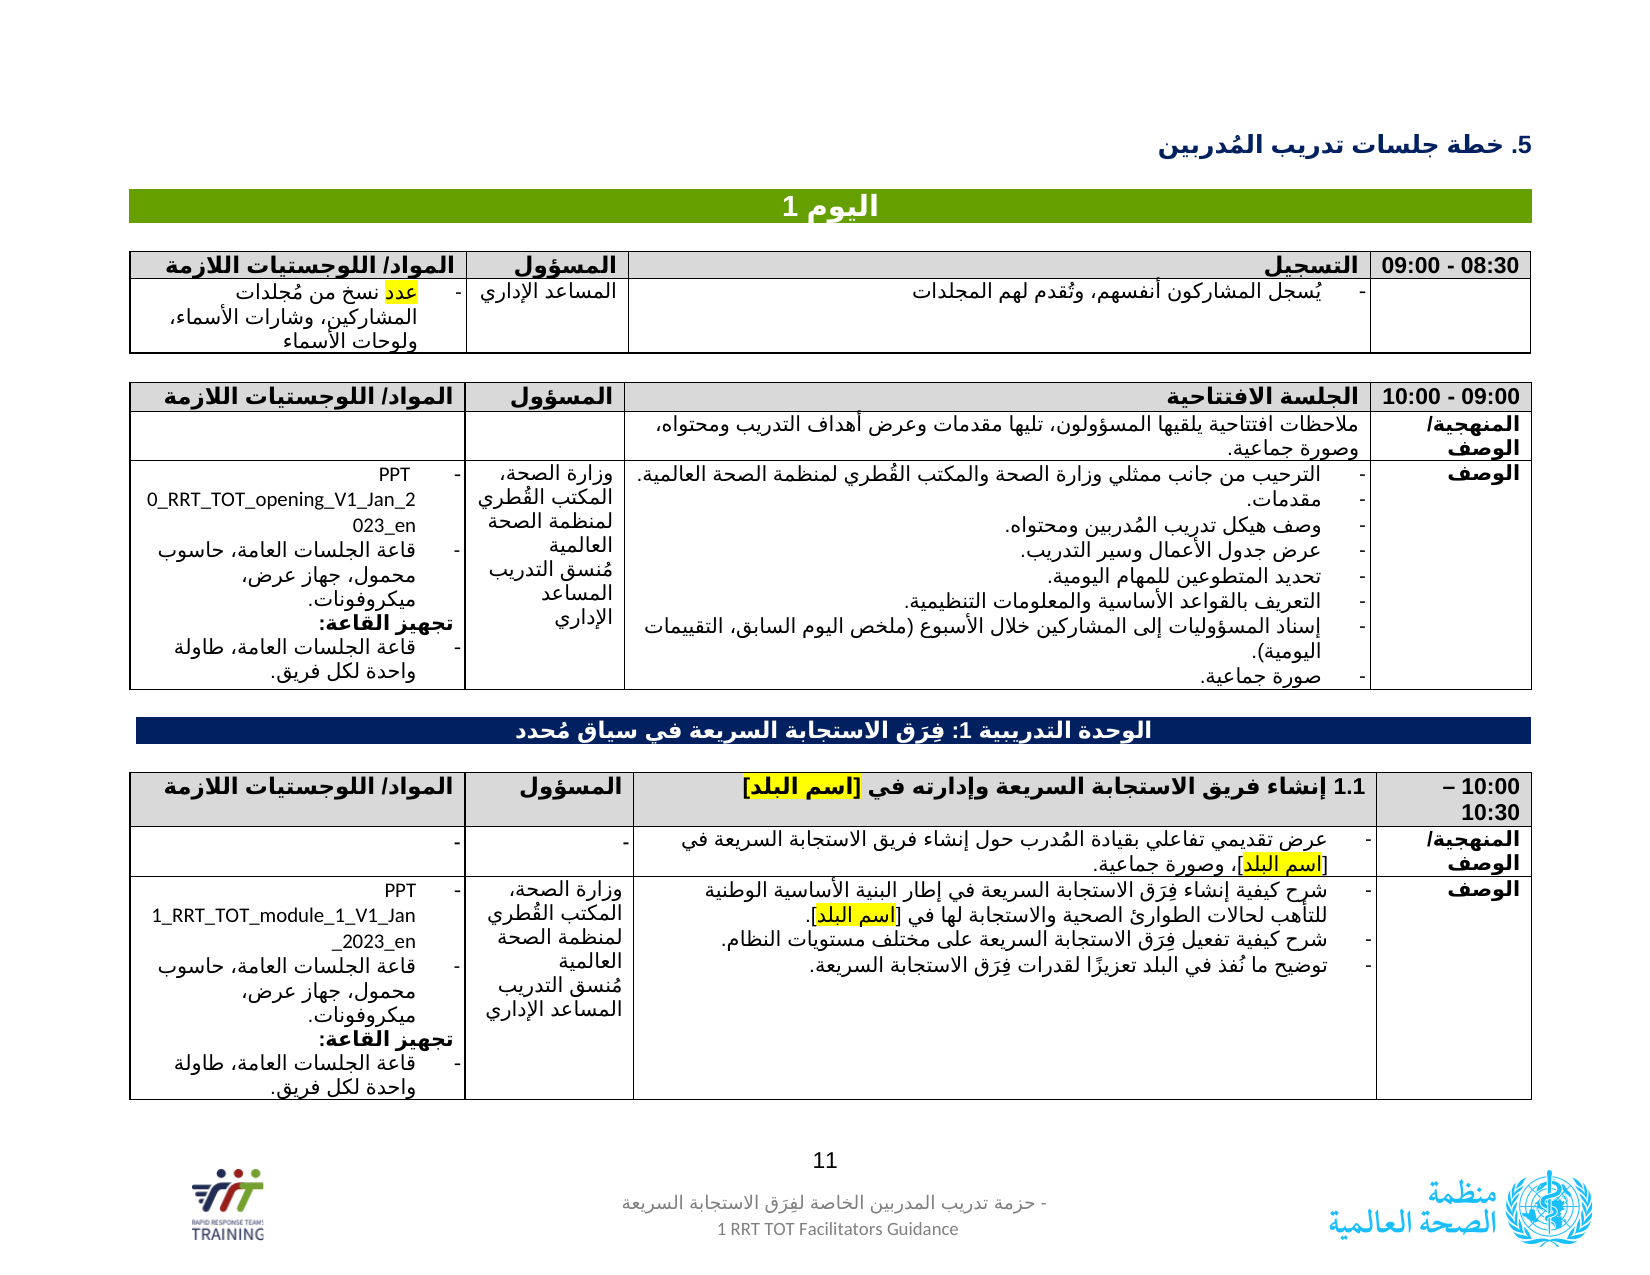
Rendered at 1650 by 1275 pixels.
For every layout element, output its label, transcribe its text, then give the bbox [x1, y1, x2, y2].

table_cell [466, 412, 624, 460]
table_cell PPT 1_RRT_TOT_module_1_V1_Jan_2023_en قاعة الجلسات العامة، حاسوب محمول، جهاز عرض، ميكروفونات. تجهيز القاعة: قاعة الجلسات العامة، طاولة واحدة لكل فريق. [131, 877, 464, 1099]
picture [1329, 1170, 1593, 1247]
table_header المسؤول [467, 252, 628, 278]
table_cell يُسجل المشاركون أنفسهم، وتُقدم لهم المجلدات [629, 279, 1370, 352]
table_header المسؤول [466, 383, 624, 411]
table_header 1.1 إنشاء فريق الاستجابة السريعة وإدارته في [اسم البلد] [634, 773, 1376, 826]
table_cell [466, 827, 633, 876]
table_header المواد/ اللوجستيات اللازمة [131, 773, 464, 826]
table_header المسؤول [466, 773, 633, 826]
table_cell المساعد الإداري [467, 279, 628, 352]
table_header المواد/ اللوجستيات اللازمة [131, 252, 466, 278]
table_cell [131, 827, 464, 876]
table_cell وزارة الصحة، المكتب القُطري لمنظمة الصحة العالمية مُنسق التدريب المساعد الإداري [466, 461, 624, 688]
table_cell ملاحظات افتتاحية يلقيها المسؤولون، تليها مقدمات وعرض أهداف التدريب ومحتواه، وصورة جماعية. [625, 412, 1370, 460]
table_header 09:00 - 10:00 [1371, 383, 1531, 411]
table_cell المنهجية/ الوصف [1377, 827, 1531, 876]
table_cell الترحيب من جانب ممثلي وزارة الصحة والمكتب القُطري لمنظمة الصحة العالمية. مقدمات. وصف هيكل تدريب المُدربين ومحتواه. عرض جدول الأعمال وسير التدريب. تحديد المتطوعين للمهام اليومية. التعريف بالقواعد الأساسية والمعلومات التنظيمية. إسناد المسؤوليات إلى المشاركين خلال الأسبوع (ملخص اليوم السابق، التقييمات اليومية). صورة جماعية. [625, 461, 1370, 688]
table_cell PPT 0_RRT_TOT_opening_V1_Jan_2023_en قاعة الجلسات العامة، حاسوب محمول، جهاز عرض، ميكروفونات. تجهيز القاعة: قاعة الجلسات العامة، طاولة واحدة لكل فريق. [131, 461, 464, 688]
table_header اليوم 1 [129, 189, 1532, 223]
table_cell الوصف [1377, 877, 1531, 1099]
table_cell عدد نسخ من مُجلدات المشاركين، وشارات الأسماء، ولوحات الأسماء [131, 279, 466, 352]
table_header [629, 252, 1370, 278]
table_header 08:30 - 09:00 [1371, 252, 1530, 278]
table_header 10:00 – 10:30 [1377, 773, 1531, 826]
text 5. خطة جلسات تدريب المُدربين [118, 130, 1532, 159]
table_header الوحدة التدريبية 1: فِرَق الاستجابة السريعة في سياق مُحدد [136, 717, 1531, 744]
table_header ‏الجلسة الافتتاحية [625, 383, 1370, 411]
table_cell الوصف [1371, 461, 1531, 688]
table_cell شرح كيفية إنشاء فِرَق الاستجابة السريعة في إطار البنية الأساسية الوطنية للتأهب لحالات الطوارئ الصحية والاستجابة لها في [اسم البلد]. شرح كيفية تفعيل فِرَق الاستجابة السريعة على مختلف مستويات النظام. توضيح ما نُفذ في البلد تعزيزًا لقدرات فِرَق الاستجابة السريعة. [634, 877, 1376, 1099]
table_cell [1371, 279, 1530, 352]
table_cell المنهجية/ الوصف [1371, 412, 1531, 460]
table_cell وزارة الصحة، المكتب القُطري لمنظمة الصحة العالمية مُنسق التدريب المساعد الإداري [466, 877, 633, 1099]
table_cell عرض تقديمي تفاعلي بقيادة المُدرب حول إنشاء فريق الاستجابة السريعة في [اسم البلد]، وصورة جماعية. [634, 827, 1376, 876]
table_cell [131, 412, 464, 460]
table_header المواد/ اللوجستيات اللازمة [131, 383, 464, 411]
